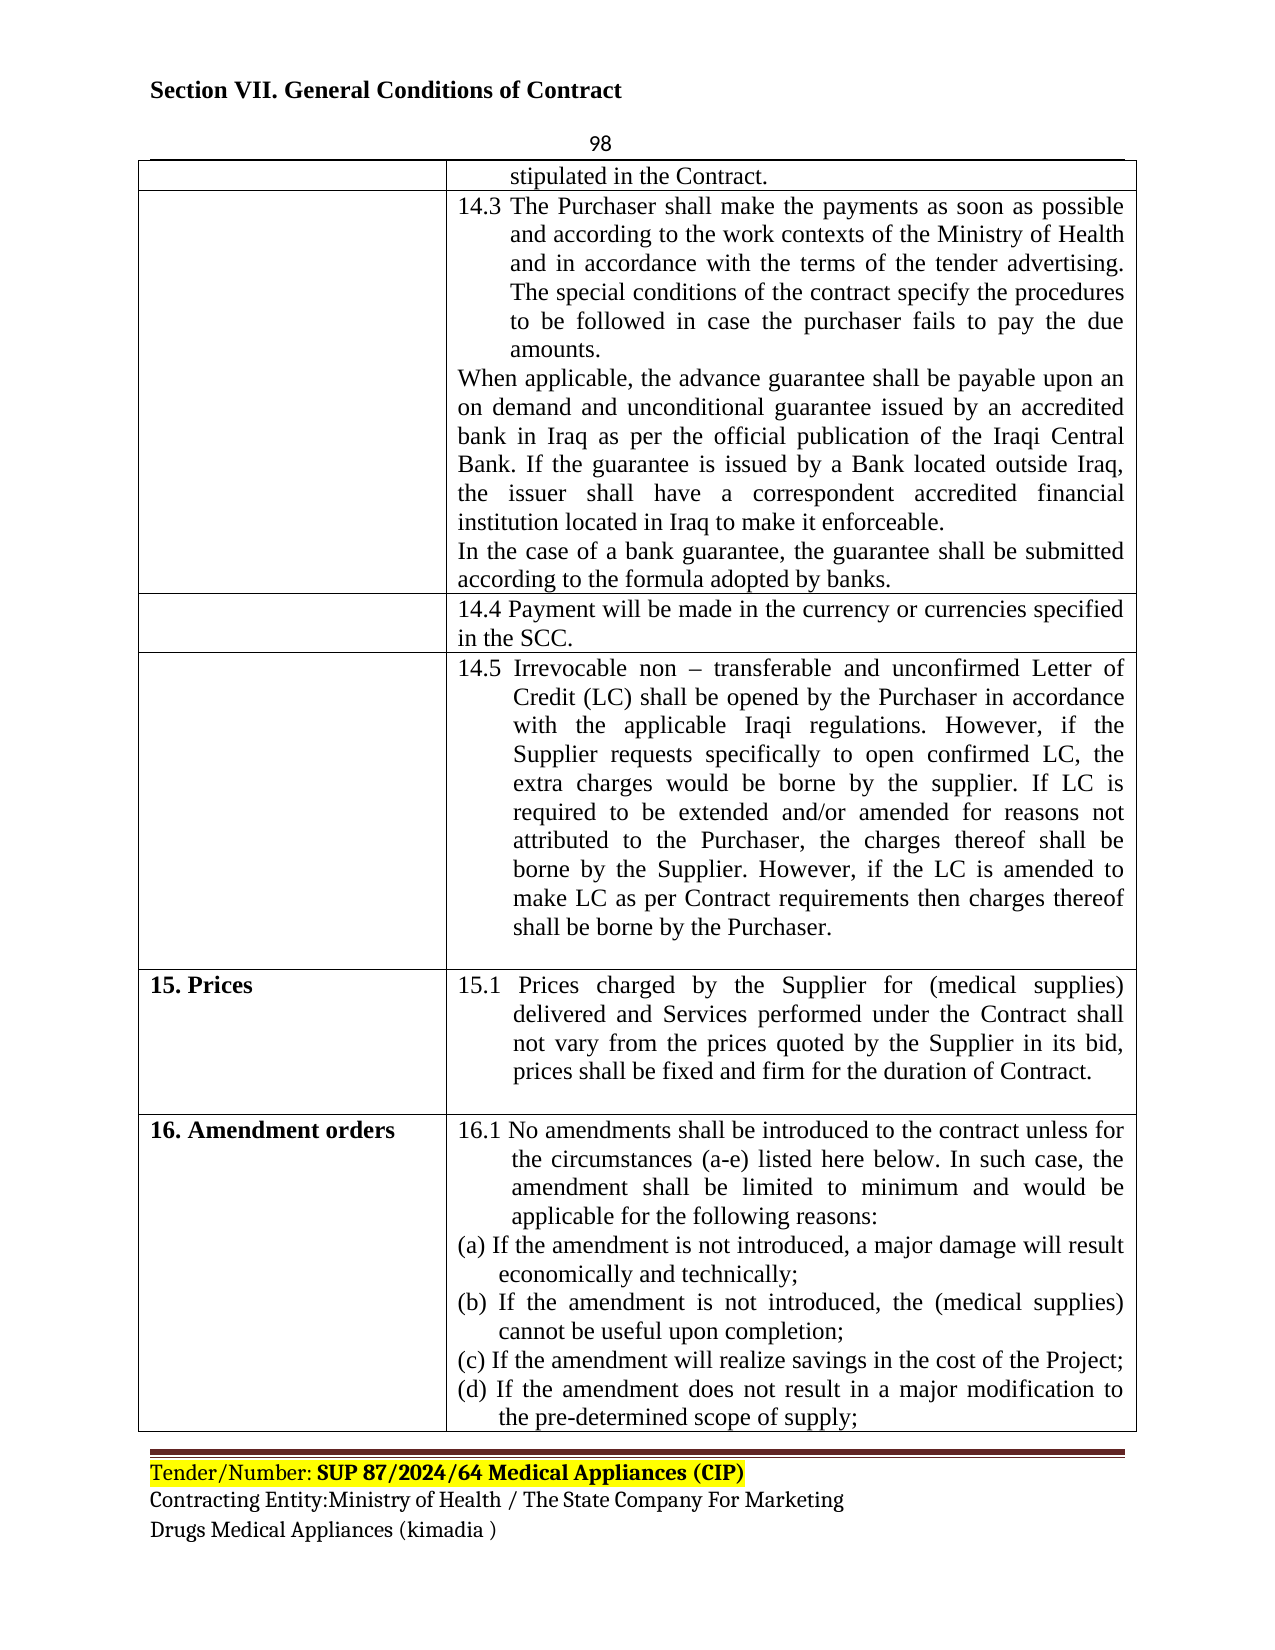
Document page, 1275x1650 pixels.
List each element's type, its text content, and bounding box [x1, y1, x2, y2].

table_cell 14.3 The Purchaser shall make the payments as soon as possible and according to the work contexts of the Ministry of Health and in accordance with the terms of the tender advertising. The special conditions of the contract specify the procedures to be followed in case the purchaser fails to pay the due amounts. When applicable, the advance guarantee shall be payable upon an on demand and unconditional guarantee issued by an accredited bank in Iraq as per the official publication of the Iraqi Central Bank. If the guarantee is issued by a Bank located outside Iraq, the issuer shall have a correspondent accredited financial institution located in Iraq to make it enforceable. In the case of a bank guarantee, the guarantee shall be submitted according to the formula adopted by banks. [447, 191, 1136, 593]
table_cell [447, 1115, 1136, 1431]
table_cell 14.4 Payment will be made in the currency or currencies specified in the SCC. [447, 594, 1136, 652]
table_cell 15.1 Prices charged by the Supplier for (medical supplies) delivered and Services performed under the Contract shall not vary from the prices quoted by the Supplier in its bid, prices shall be fixed and firm for the duration of Contract. [447, 970, 1136, 1114]
table_cell 15. Prices [139, 970, 446, 1114]
table_cell [139, 191, 446, 593]
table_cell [139, 1115, 446, 1431]
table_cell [447, 161, 1136, 190]
table_cell [139, 161, 446, 190]
table_cell [139, 594, 446, 652]
table_cell [139, 653, 446, 969]
table_cell 14.5 Irrevocable non – transferable and unconfirmed Letter of Credit (LC) shall be opened by the Purchaser in accordance with the applicable Iraqi regulations. However, if the Supplier requests specifically to open confirmed LC, the extra charges would be borne by the supplier. If LC is required to be extended and/or amended for reasons not attributed to the Purchaser, the charges thereof shall be borne by the Supplier. However, if the LC is amended to make LC as per Contract requirements then charges thereof shall be borne by the Purchaser. [447, 653, 1136, 969]
